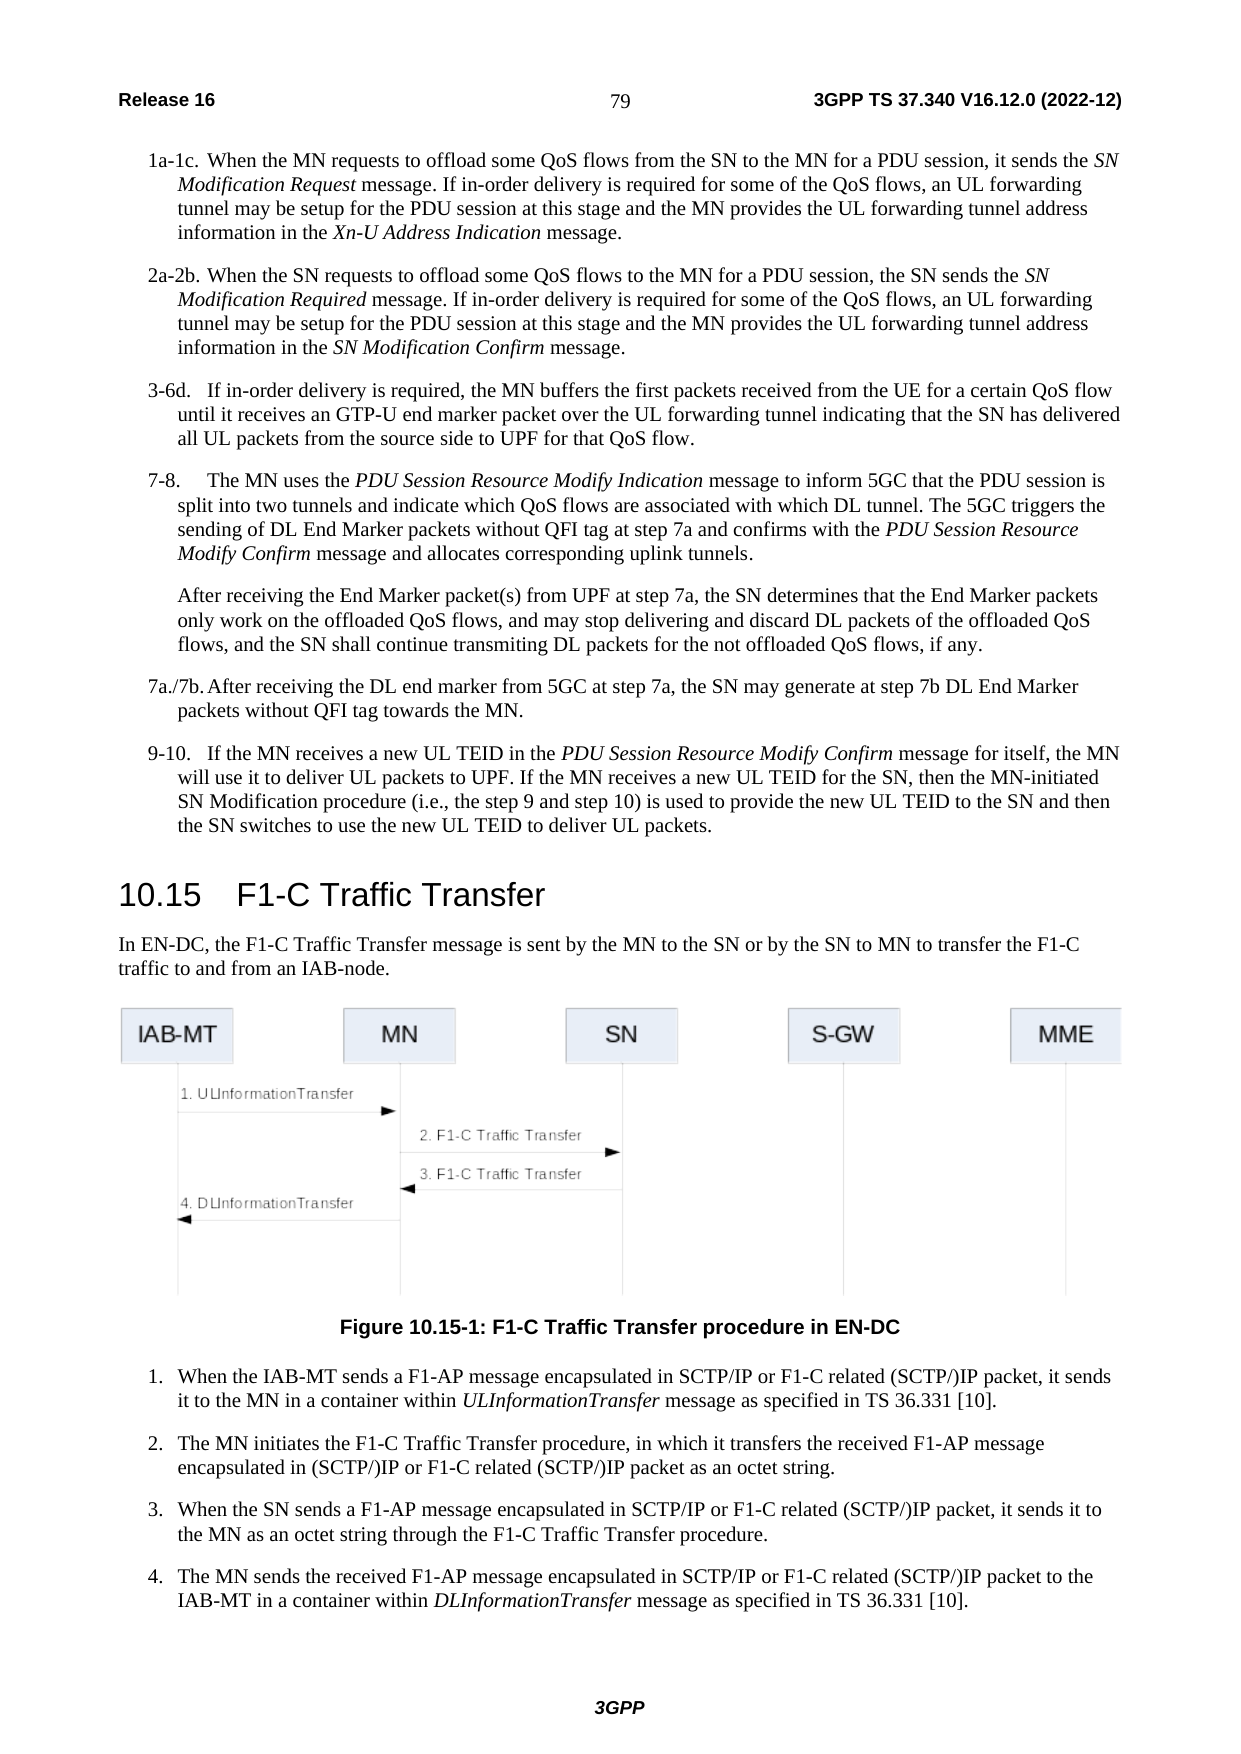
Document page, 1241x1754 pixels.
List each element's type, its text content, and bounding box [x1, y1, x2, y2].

text 3-6d. If in-order delivery is required, the MN buffers the first packets received from the UE for a certain QoS flow until it receives an GTP-U end marker packet over the UL forwarding tunnel indicating that the SN has delivered all UL packets from the source side to UPF for that QoS flow. [148, 377, 1122, 450]
subtitle 10.15 F1-C Traffic Transfer [118, 875, 1122, 913]
text After receiving the End Marker packet(s) from UPF at step 7a, the SN determines that the End Marker packets only work on the offloaded QoS flows, and may stop delivering and discard DL packets of the offloaded QoS flows, and the SN shall continue transmiting DL packets for the not offloaded QoS flows, if any. [177, 583, 1122, 656]
text 1a-1c. When the MN requests to offload some QoS flows from the SN to the MN for a PDU session, it sends the SN Modification Request message. If in-order delivery is required for some of the QoS flows, an UL forwarding tunnel may be setup for the PDU session at this stage and the MN provides the UL forwarding tunnel address information in the Xn-U Address Indication message. [148, 147, 1122, 244]
text 2a-2b. When the SN requests to offload some QoS flows to the MN for a PDU session, the SN sends the SN Modification Required message. If in-order delivery is required for some of the QoS flows, an UL forwarding tunnel may be setup for the PDU session at this stage and the MN provides the UL forwarding tunnel address information in the SN Modification Confirm message. [148, 262, 1122, 359]
text Figure 10.15-1: F1-C Traffic Transfer procedure in EN-DC [118, 1315, 1122, 1339]
text 7-8. The MN uses the PDU Session Resource Modify Indication message to inform 5GC that the PDU session is split into two tunnels and indicate which QoS flows are associated with which DL tunnel. The 5GC triggers the sending of DL End Marker packets without QFI tag at step 7a and confirms with the PDU Session Resource Modify Confirm message and allocates corresponding uplink tunnels. [148, 468, 1122, 565]
text 1. When the IAB-MT sends a F1-AP message encapsulated in SCTP/IP or F1-C related (SCTP/)IP packet, it sends it to the MN in a container within ULInformationTransfer message as specified in TS 36.331 [10]. [148, 1364, 1122, 1412]
text 9-10. If the MN receives a new UL TEID in the PDU Session Resource Modify Confirm message for itself, the MN will use it to deliver UL packets to UPF. If the MN receives a new UL TEID for the SN, then the MN-initiated SN Modification procedure (i.e., the step 9 and step 10) is used to provide the new UL TEID to the SN and then the SN switches to use the new UL TEID to deliver UL packets. [148, 741, 1122, 837]
text In EN-DC, the F1-C Traffic Transfer message is sent by the MN to the SN or by the SN to MN to transfer the F1-C traffic to and from an IAB-node. [118, 932, 1122, 980]
text 4. The MN sends the received F1-AP message encapsulated in SCTP/IP or F1-C related (SCTP/)IP packet to the IAB-MT in a container within DLInformationTransfer message as specified in TS 36.331 [10]. [148, 1564, 1122, 1612]
text 3. When the SN sends a F1-AP message encapsulated in SCTP/IP or F1-C related (SCTP/)IP packet, it sends it to the MN as an octet string through the F1-C Traffic Transfer procedure. [148, 1497, 1122, 1546]
text 7a./7b. After receiving the DL end marker from 5GC at step 7a, the SN may generate at step 7b DL End Marker packets without QFI tag towards the MN. [148, 674, 1122, 722]
text 2. The MN initiates the F1-C Traffic Transfer procedure, in which it transfers the received F1-AP message encapsulated in (SCTP/)IP or F1-C related (SCTP/)IP packet as an octet string. [148, 1431, 1122, 1479]
